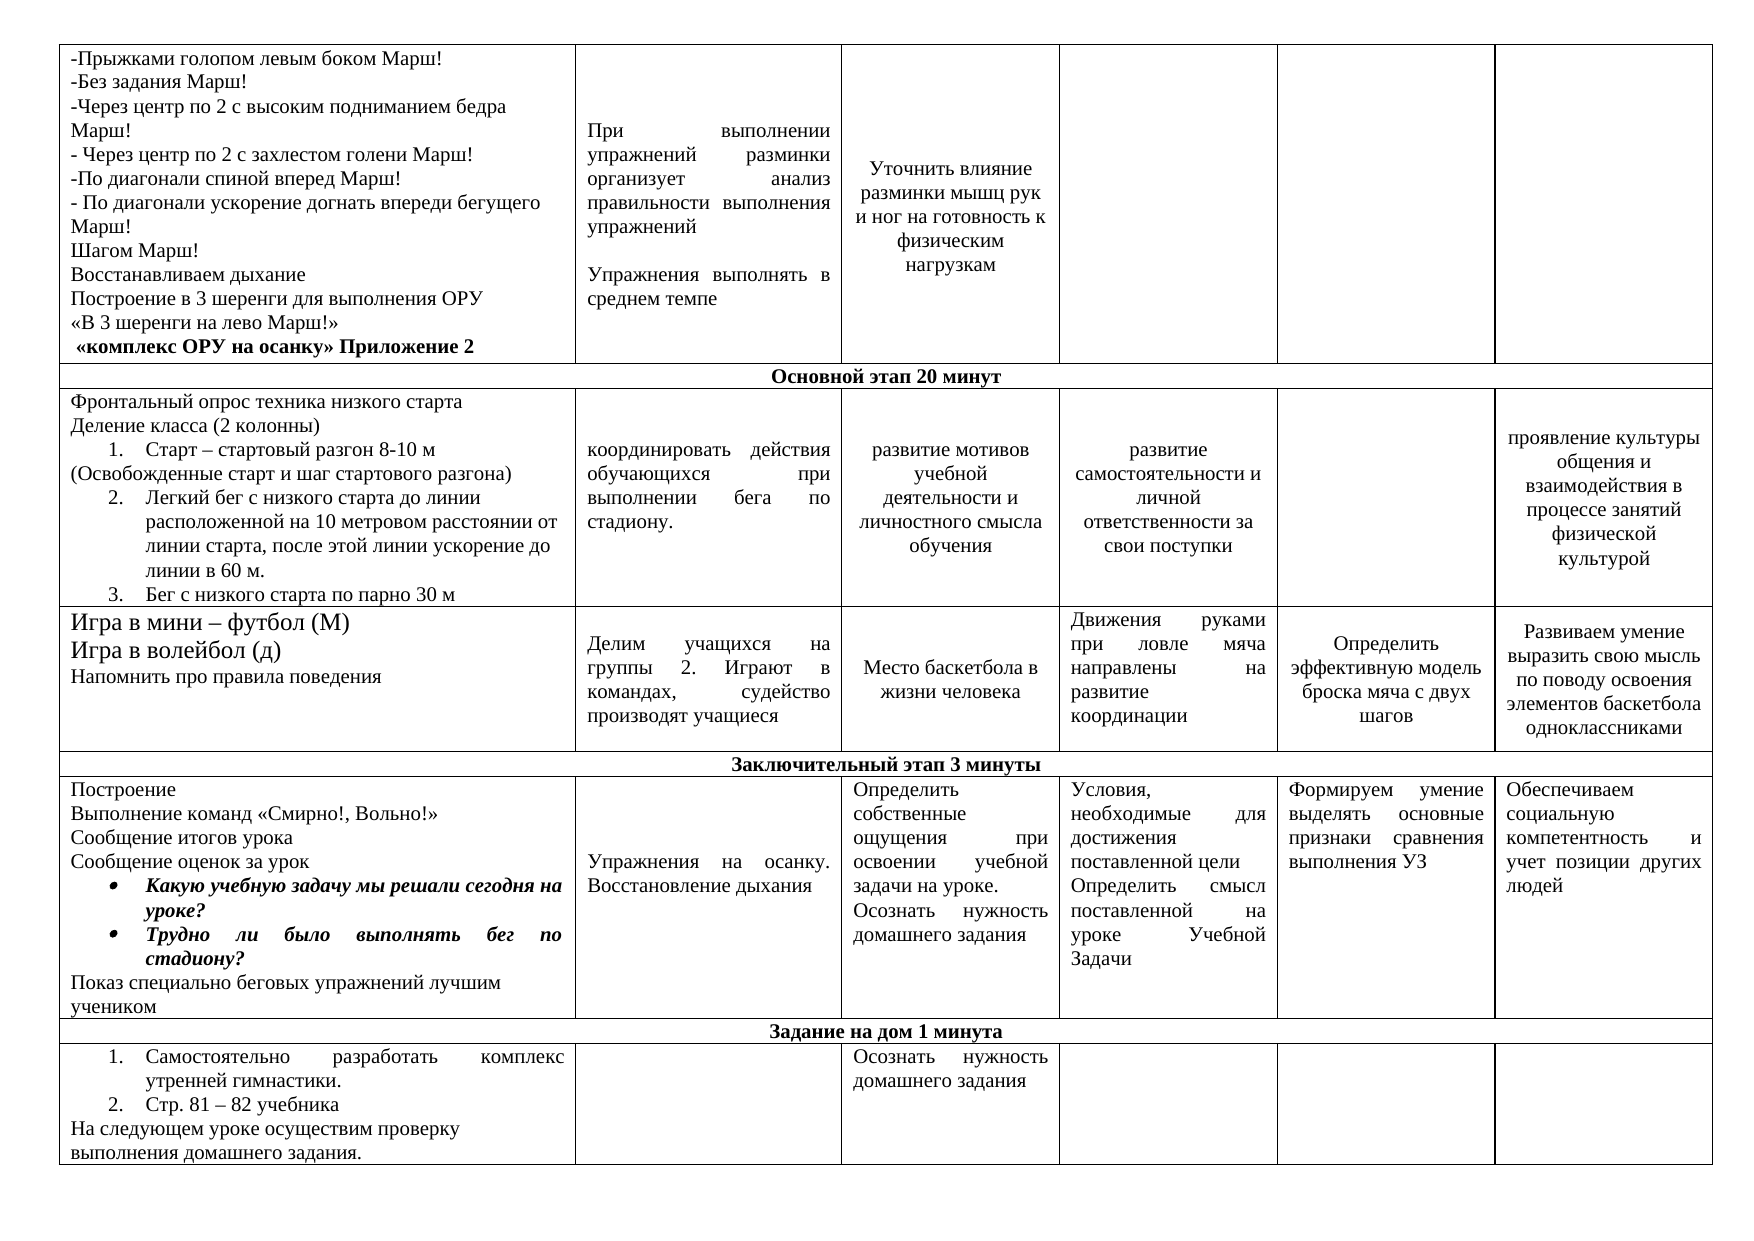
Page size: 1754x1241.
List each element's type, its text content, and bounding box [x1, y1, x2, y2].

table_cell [576, 45, 841, 363]
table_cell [842, 45, 1059, 363]
table_cell Условия, необходимые для достижения поставленной цели Определить смысл поставленной на уроке Учебной Задачи [1060, 777, 1277, 1018]
table_cell [1278, 389, 1494, 606]
table_cell Обеспечиваем социальную компетентность и учет позиции других людей [1496, 777, 1712, 1018]
table_cell Формируем умение выделять основные признаки сравнения выполнения УЗ [1278, 777, 1494, 1018]
table_cell Определить эффективную модель броска мяча с двух шагов [1278, 607, 1494, 751]
table_cell Определить собственные ощущения при освоении учебной задачи на уроке. Осознать нужность домашнего задания [842, 777, 1059, 1018]
table_cell Построение Выполнение команд «Смирно!, Вольно!» Сообщение итогов урока Сообщение оценок за урок Какую учебную задачу мы решали сегодня на уроке? Трудно ли было выполнять бег по стадиону? Показ специально беговых упражнений лучшим учеником [60, 777, 575, 1018]
table_cell Задание на дом 1 минута [60, 1019, 1712, 1043]
table_cell [576, 1044, 841, 1164]
table_cell проявление культуры общения и взаимодействия в процессе занятий физической культурой [1496, 389, 1712, 606]
table_cell Самостоятельно разработать комплекс утренней гимнастики. Стр. 81 – 82 учебника На следующем уроке осуществим проверку выполнения домашнего задания. [60, 1044, 575, 1164]
table_cell Основной этап 20 минут [60, 364, 1712, 388]
table_cell развитие мотивов учебной деятельности и личностного смысла обучения [842, 389, 1059, 606]
table_cell Игра в мини – футбол (М) Игра в волейбол (д) Напомнить про правила поведения [60, 607, 575, 751]
table_cell [1496, 1044, 1712, 1164]
table_cell [1060, 1044, 1277, 1164]
table_cell Заключительный этап 3 минуты [60, 752, 1712, 776]
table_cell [1496, 45, 1712, 363]
table_cell Делим учащихся на группы 2. Играют в командах, судейство производят учащиеся [576, 607, 841, 751]
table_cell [1278, 45, 1494, 363]
table_cell Движения руками при ловле мяча направлены на развитие координации [1060, 607, 1277, 751]
table_cell [1278, 1044, 1494, 1164]
table_cell Упражнения на осанку. Восстановление дыхания [576, 777, 841, 1018]
table_cell Осознать нужность домашнего задания [842, 1044, 1059, 1164]
table_cell развитие самостоятельности и личной ответственности за свои поступки [1060, 389, 1277, 606]
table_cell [60, 45, 575, 363]
table_cell Фронтальный опрос техника низкого старта Деление класса (2 колонны) Старт – стартовый разгон 8-10 м (Освобожденные старт и шаг стартового разгона) Легкий бег с низкого старта до линии расположенной на 10 метровом расстоянии от линии старта, после этой линии ускорение до линии в 60 м. Бег с низкого старта по парно 30 м [60, 389, 575, 606]
table_cell Развиваем умение выразить свою мысль по поводу освоения элементов баскетбола одноклассниками [1496, 607, 1712, 751]
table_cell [1060, 45, 1277, 363]
table_cell Место баскетбола в жизни человека [842, 607, 1059, 751]
table_cell координировать действия обучающихся при выполнении бега по стадиону. [576, 389, 841, 606]
